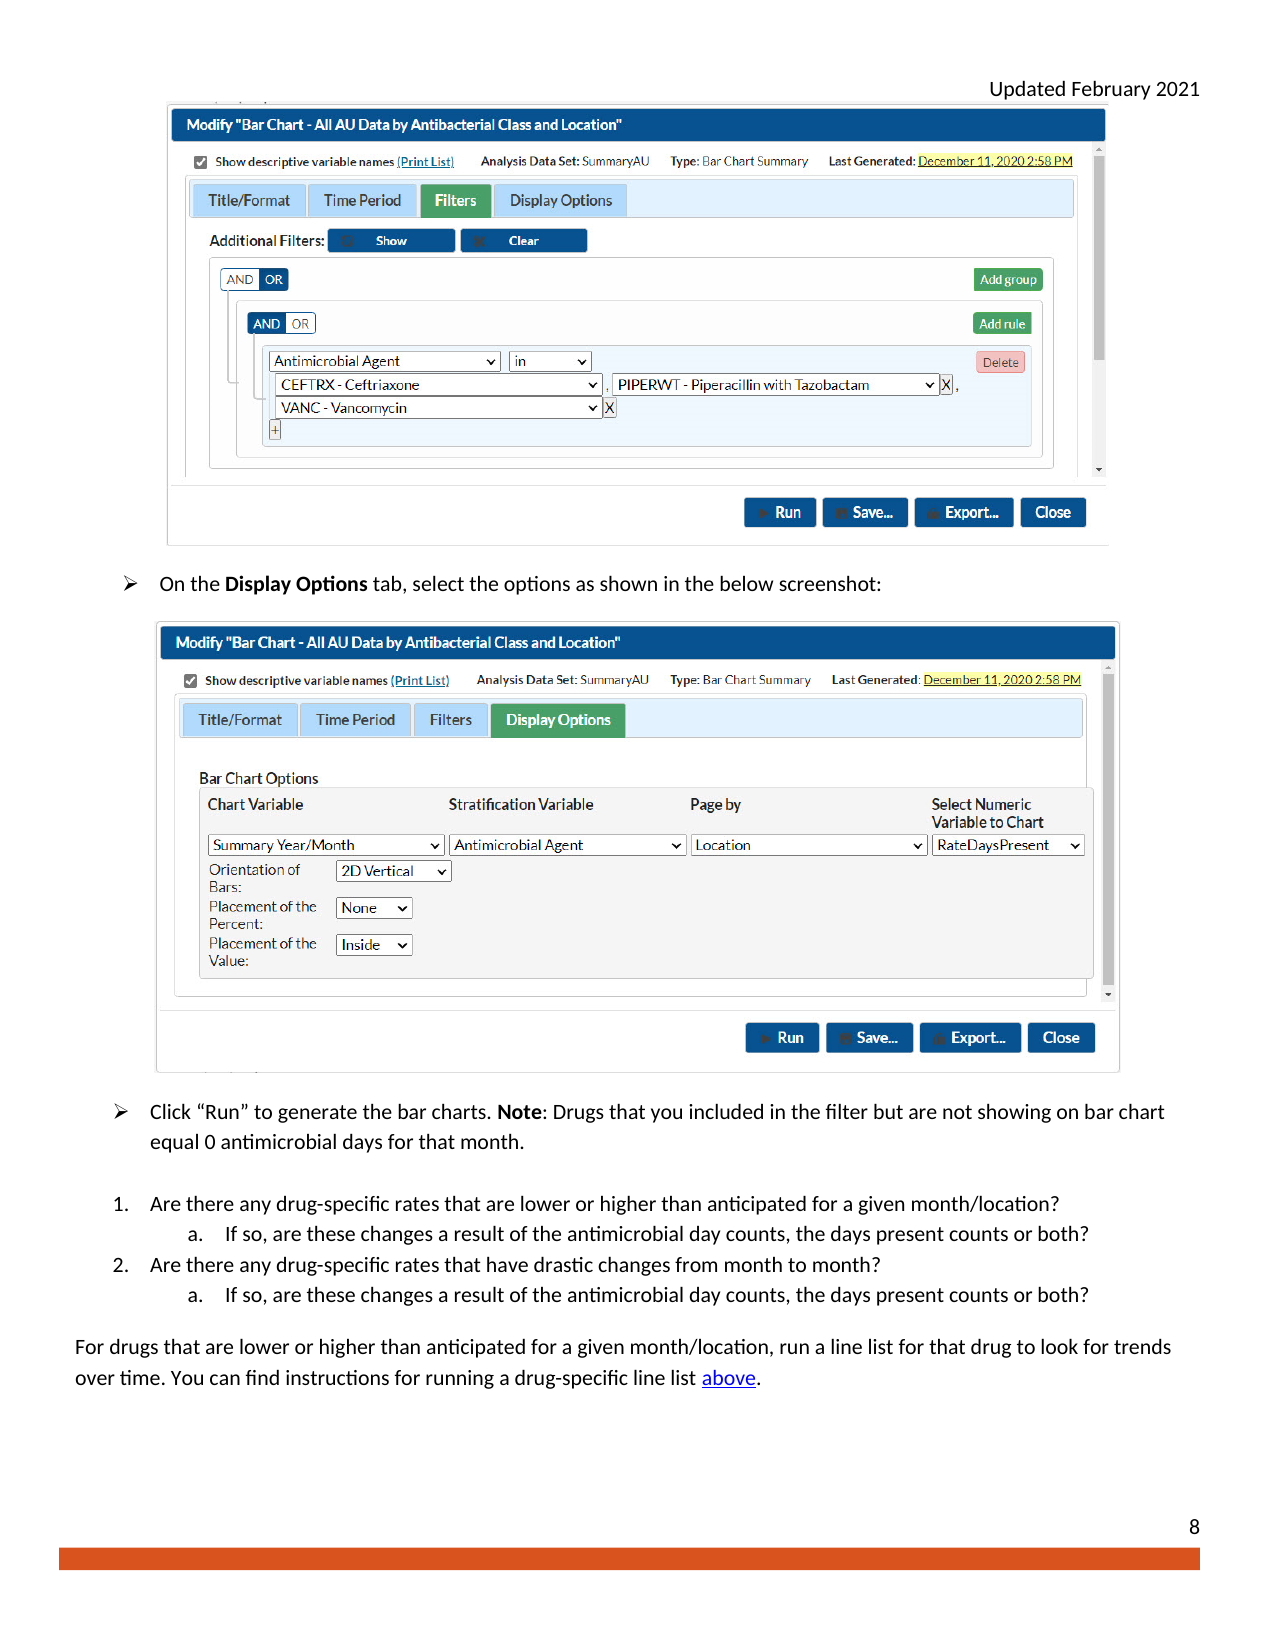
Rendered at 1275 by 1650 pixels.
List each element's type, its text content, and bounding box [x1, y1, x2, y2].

list Click “Run” to generate the bar charts. Note: Drugs that you included in the filter but are not showing on bar chart equal 0 antimicrobial days for that month. [112, 1098, 1200, 1155]
picture [154, 621, 1121, 1073]
list If so, are these changes a result of the antimicrobial day counts, the days present counts or both? [187, 1220, 1200, 1247]
picture [166, 101, 1109, 546]
list Are there any drug-specific rates that have drastic changes from month to month? [112, 1251, 1200, 1278]
list Are there any drug-specific rates that are lower or higher than anticipated for a given month/location? [112, 1190, 1200, 1216]
list If so, are these changes a result of the antimicrobial day counts, the days present counts or both? [187, 1282, 1200, 1308]
list On the Display Options tab, select the options as shown in the below screenshot: [122, 570, 1200, 597]
text For drugs that are lower or higher than anticipated for a given month/location, run a line list for that drug to look for trends over time. You can find instructions for running a drug-specific line list above. [75, 1333, 1200, 1390]
